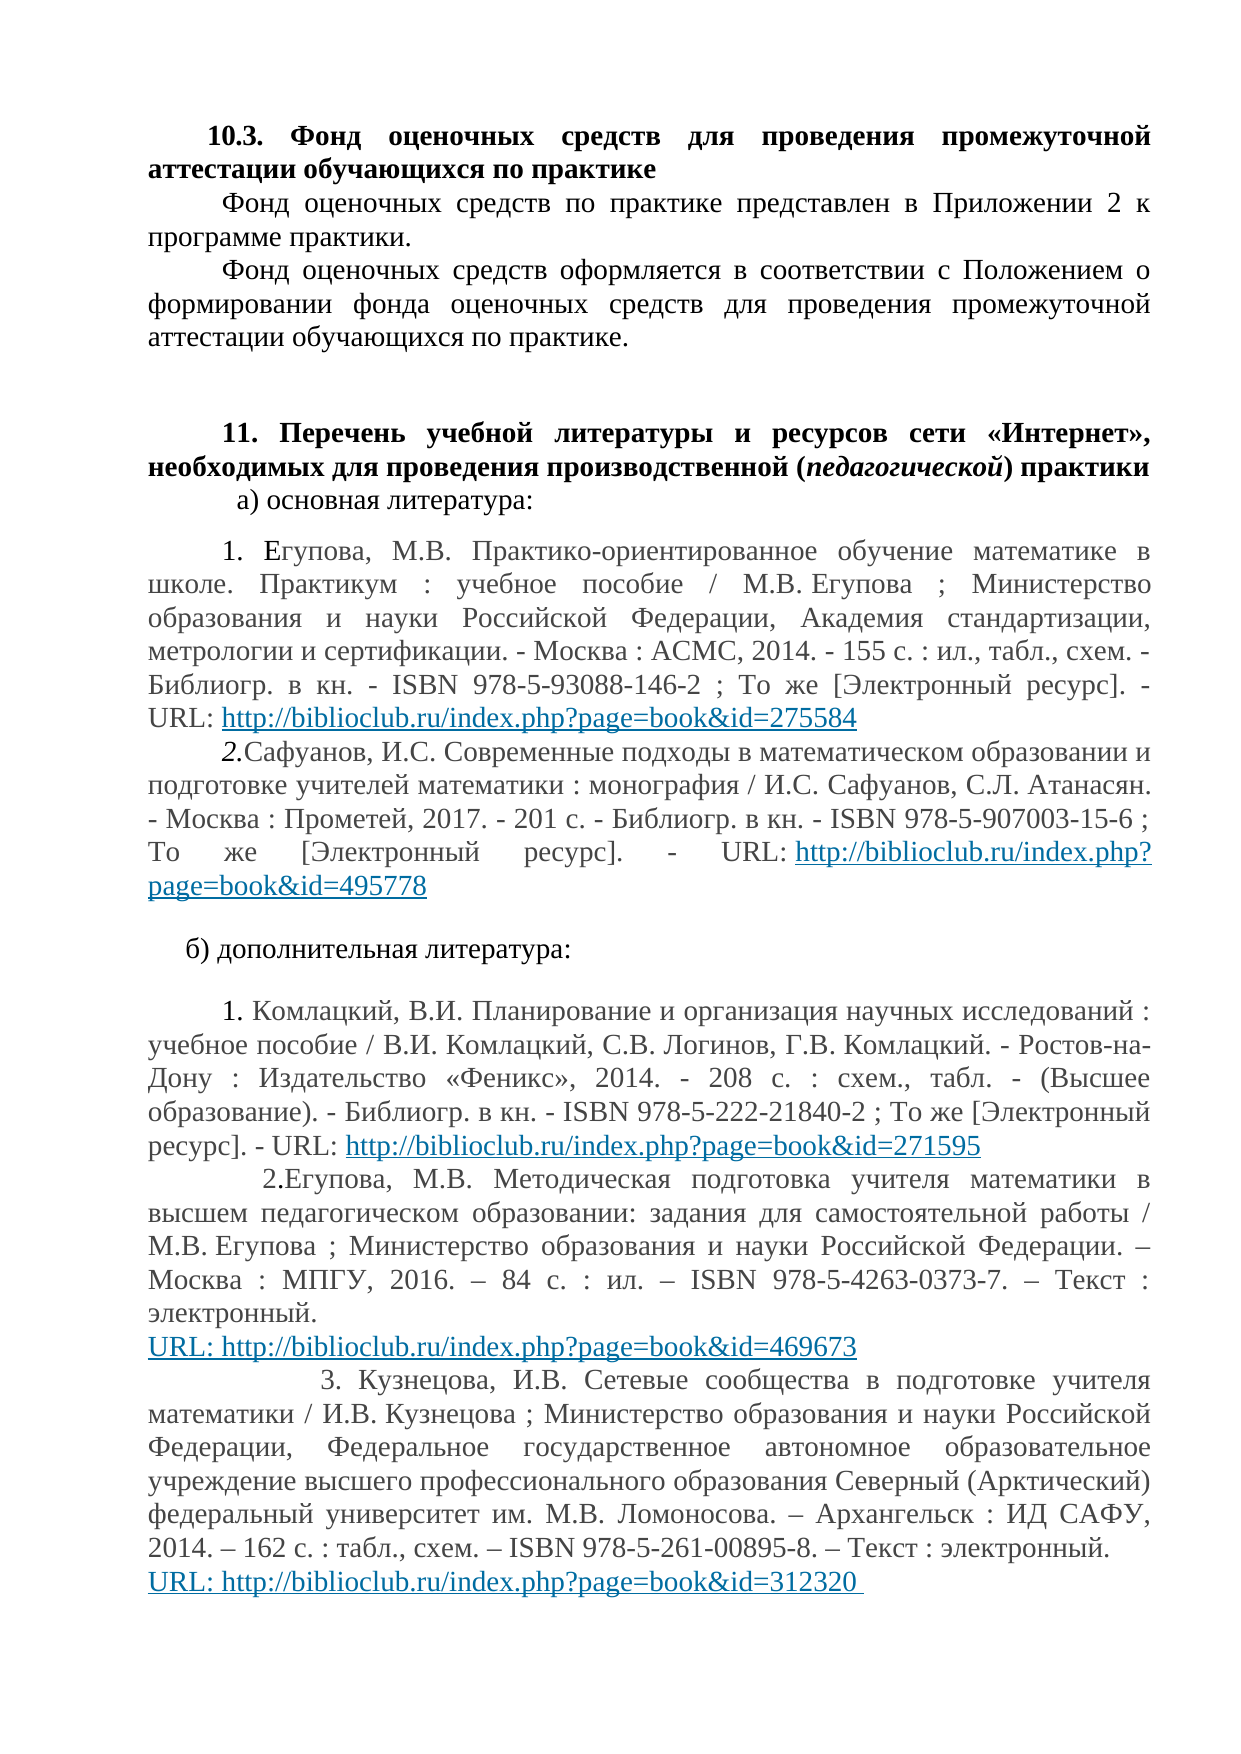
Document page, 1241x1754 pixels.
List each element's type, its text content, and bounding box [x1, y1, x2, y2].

text б) дополнительная литература: [185, 931, 1152, 964]
text Фонд оценочных средств оформляется в соответствии с Положением о формировании фонда оценочных средств для проведения промежуточной аттестации обучающихся по практике. [148, 252, 1152, 353]
text 11. Перечень учебной литературы и ресурсов сети «Интернет», необходимых для проведения производственной (педагогической) практики [148, 415, 1152, 482]
text 2.Егупова, М.В. Методическая подготовка учителя математики в высшем педагогическом образовании: задания для самостоятельной работы / М.В. Егупова ; Министерство образования и науки Российской Федерации. – Москва : МПГУ, 2016. – 84 с. : ил. – ISBN 978-5-4263-0373-7. – Текст : электронный. [148, 1161, 1152, 1329]
text 1. Комлацкий, В.И. Планирование и организация научных исследований : учебное пособие / В.И. Комлацкий, С.В. Логинов, Г.В. Комлацкий. - Ростов-на-Дону : Издательство «Феникс», 2014. - 208 с. : схем., табл. - (Высшее образование). - Библиогр. в кн. - ISBN 978-5-222-21840-2 ; То же [Электронный ресурс]. - URL: http://biblioclub.ru/index.php?page=book&id=271595 [148, 993, 1152, 1161]
text 10.3. Фонд оценочных средств для проведения промежуточной аттестации обучающихся по практике [148, 118, 1152, 185]
text 1. Егупова, М.В. Практико-ориентированное обучение математике в школе. Практикум : учебное пособие / М.В. Егупова ; Министерство образования и науки Российской Федерации, Академия стандартизации, метрологии и сертификации. - Москва : АСМС, 2014. - 155 с. : ил., табл., схем. - Библиогр. в кн. - ISBN 978-5-93088-146-2 ; То же [Электронный ресурс]. - URL: http://biblioclub.ru/index.php?page=book&id=275584 [148, 533, 1152, 734]
text 2.Сафуанов, И.С. Современные подходы в математическом образовании и подготовке учителей математики : монография / И.С. Сафуанов, С.Л. Атанасян. - Москва : Прометей, 2017. - 201 с. - Библиогр. в кн. - ISBN 978-5-907003-15-6 ; То же [Электронный ресурс]. - URL: http://biblioclub.ru/index.php?page=book&id=495778 [148, 734, 1152, 902]
text URL: http://biblioclub.ru/index.php?page=book&id=312320 [148, 1564, 1152, 1597]
text URL: http://biblioclub.ru/index.php?page=book&id=469673 [148, 1329, 1152, 1362]
text а) основная литература: [148, 482, 1152, 516]
text 3. Кузнецова, И.В. Сетевые сообщества в подготовке учителя математики / И.В. Кузнецова ; Министерство образования и науки Российской Федерации, Федеральное государственное автономное образовательное учреждение высшего профессионального образования Северный (Арктический) федеральный университет им. М.В. Ломоносова. – Архангельск : ИД САФУ, 2014. – 162 с. : табл., схем. – ISBN 978-5-261-00895-8. – Текст : электронный. [148, 1362, 1152, 1564]
text Фонд оценочных средств по практике представлен в Приложении 2 к программе практики. [148, 185, 1152, 252]
